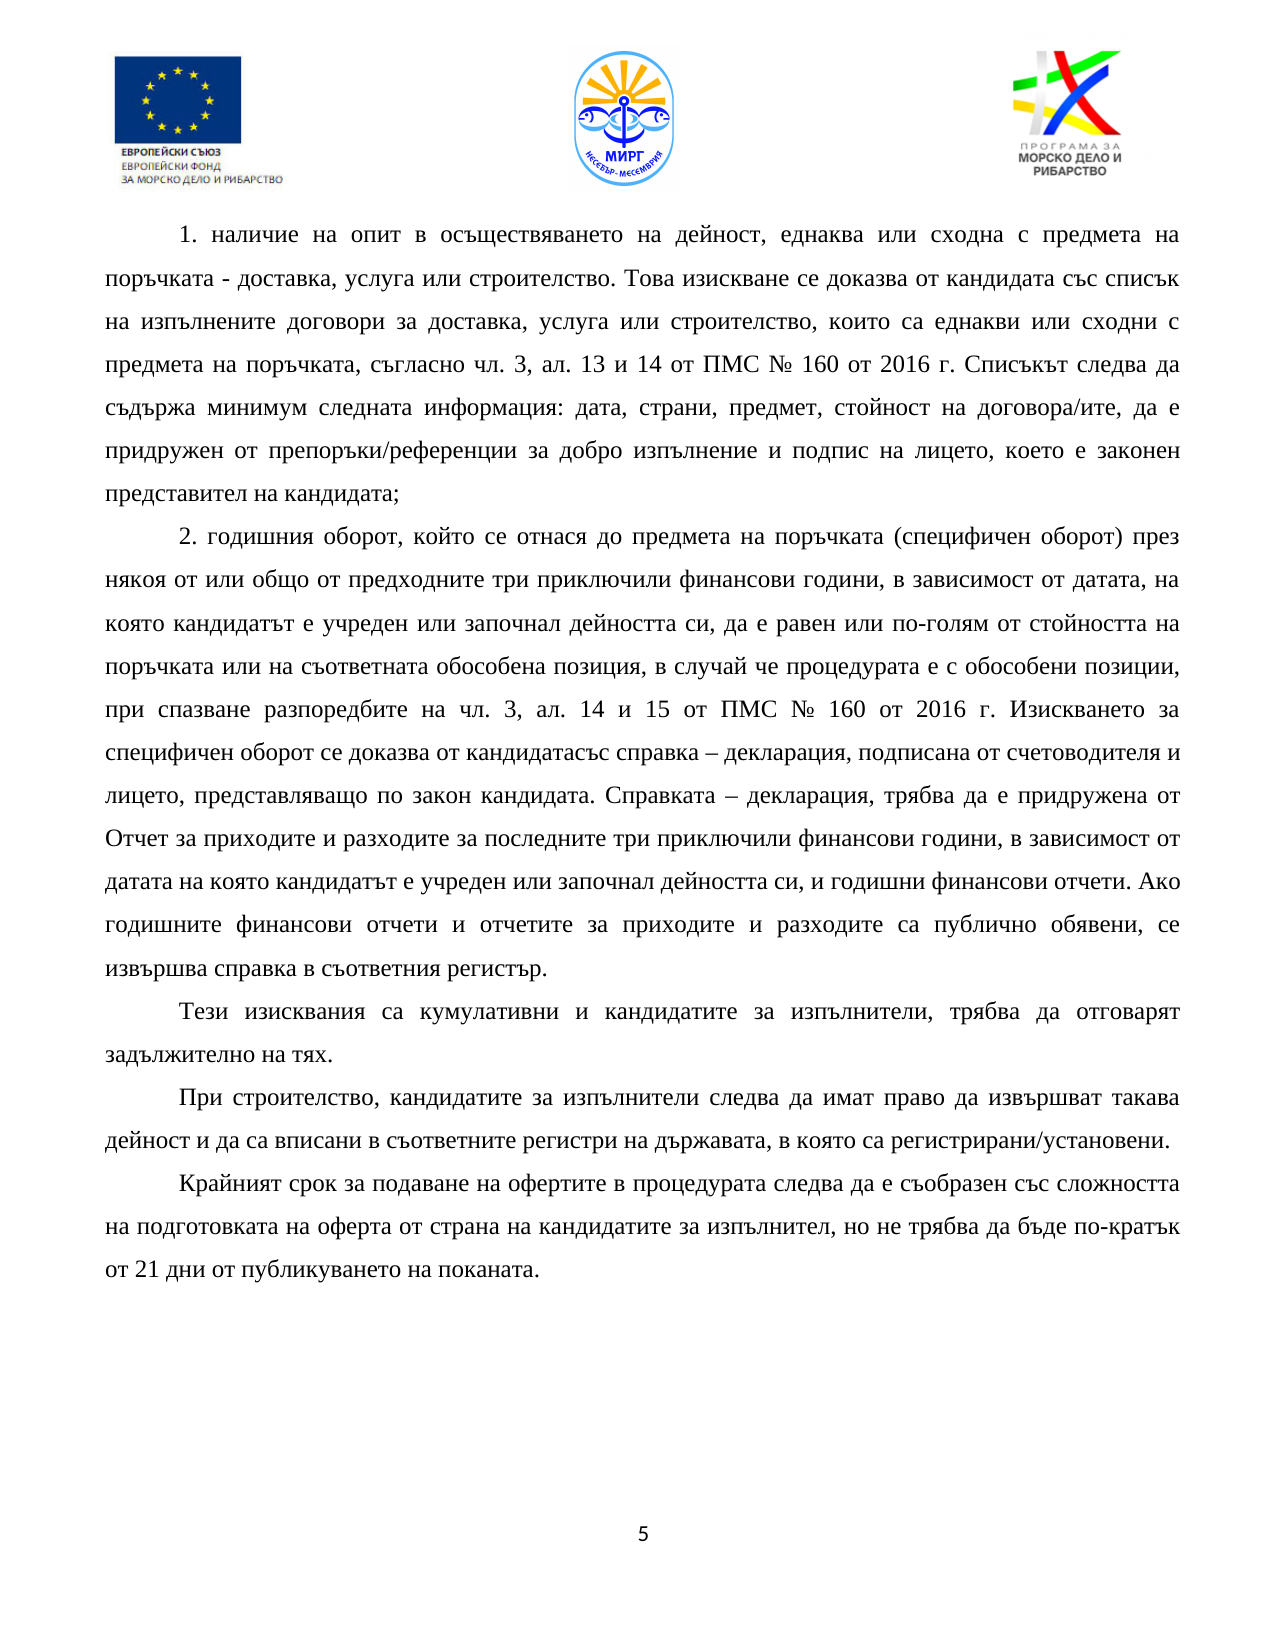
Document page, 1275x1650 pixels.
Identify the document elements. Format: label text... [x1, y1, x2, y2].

picture [975, 29, 1155, 192]
text При строителство, кандидатите за изпълнители следва да имат право да извършват такава дейност и да са вписани в съответните регистри на държавата, в която са регистрирани/установени. [105, 1082, 1181, 1154]
text 2. годишния оборот, който се отнася до предмета на поръчката (специфичен оборот) през някоя от или общо от предходните три приключили финансови години, в зависимост от датата, на която кандидатът е учреден или започнал дейността си, да е равен или по-голям от стойността на поръчката или на съответната обособена позиция, в случай че процедурата е с обособени позиции, при спазване разпоредбите на чл. 3, ал. 14 и 15 от ПМС № 160 от 2016 г. Изискването за специфичен оборот се доказва от кандидатасъс справка – декларация, подписана от счетоводителя и лицето, представляващо по закон кандидата. Справката – декларация, трябва да е придружена от Отчет за приходите и разходите за последните три приключили финансови години, в зависимост от датата на която кандидатът е учреден или започнал дейността си, и годишни финансови отчети. Ако годишните финансови отчети и отчетите за приходите и разходите са публично обявени, се извършва справка в съответния регистър. [105, 521, 1181, 981]
text Крайният срок за подаване на офертите в процедурата следва да е съобразен със сложността на подготовката на оферта от страна на кандидатите за изпълнител, но не трябва да бъде по-кратък от 21 дни от публикуването на поканата. [105, 1168, 1181, 1283]
text 1. наличие на опит в осъществяването на дейност, еднаква или сходна с предмета на поръчката - доставка, услуга или строителство. Това изискване се доказва от кандидата със списък на изпълнените договори за доставка, услуга или строителство, които са еднакви или сходни с предмета на поръчката, съгласно чл. 3, ал. 13 и 14 от ПМС № 160 от 2016 г. Списъкът следва да съдържа минимум следната информация: дата, страни, предмет, стойност на договора/ите, да е придружен от препоръки/референции за добро изпълнение и подпис на лицето, което е законен представител на кандидата; [105, 219, 1181, 507]
text Тези изисквания са кумулативни и кандидатите за изпълнители, трябва да отговарят задължително на тях. [105, 996, 1181, 1068]
picture [105, 51, 284, 192]
picture [567, 45, 681, 192]
